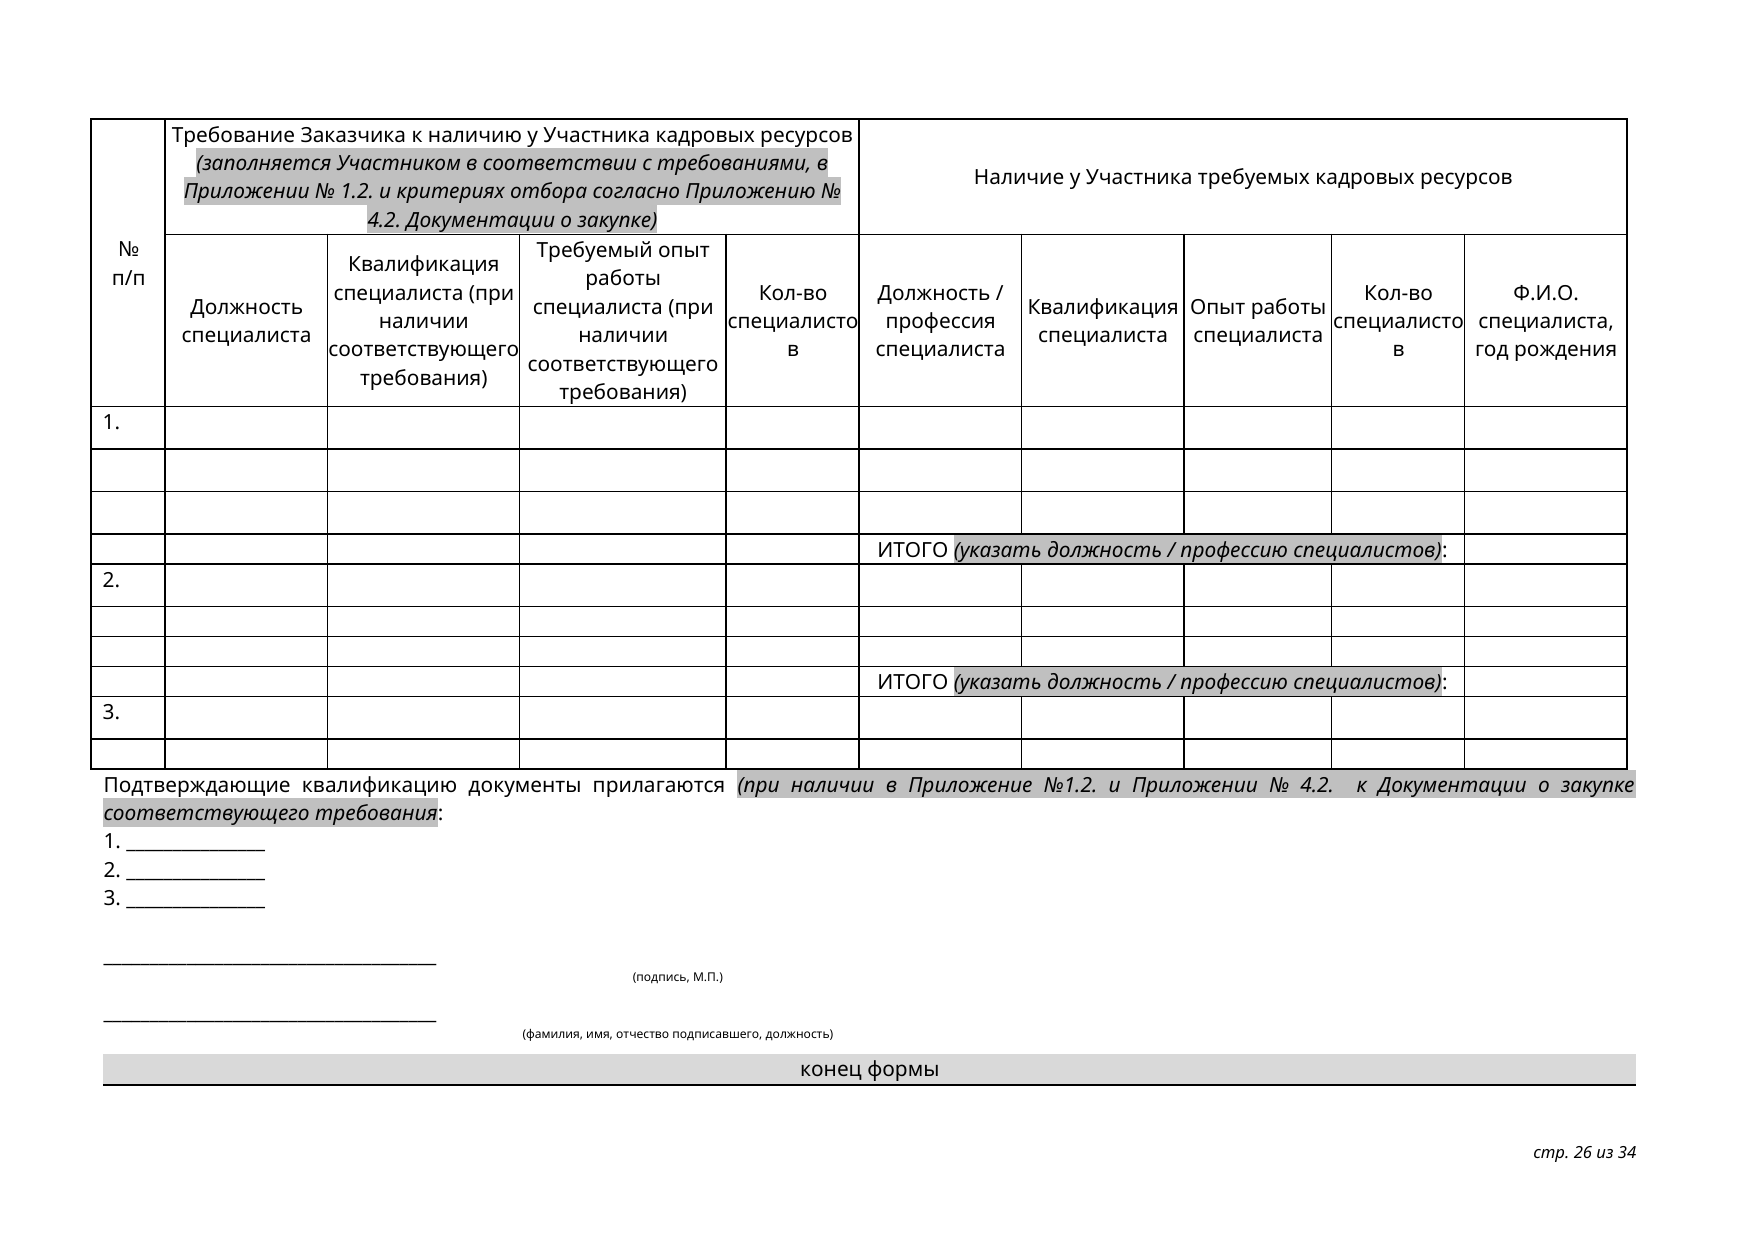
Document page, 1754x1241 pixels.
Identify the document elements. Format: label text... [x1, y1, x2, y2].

table_cell [727, 740, 858, 768]
table_cell [166, 697, 327, 738]
table_cell [1332, 637, 1464, 666]
table_cell [1465, 740, 1626, 768]
table_cell [727, 407, 858, 448]
table_cell [727, 450, 858, 491]
table_cell [860, 407, 1021, 448]
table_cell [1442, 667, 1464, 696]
table_cell [1465, 667, 1626, 696]
table_cell [520, 407, 725, 448]
table_cell [1022, 407, 1183, 448]
table_cell [860, 697, 1021, 738]
table_cell [1465, 565, 1626, 606]
table_cell [1332, 607, 1464, 636]
text (подпись, М.П.) [103, 969, 1252, 997]
table_cell [860, 450, 1021, 491]
table_cell [1332, 740, 1464, 768]
table_header Требование Заказчика к наличию у Участника кадровых ресурсов (заполняется Участником в соответствии с требованиями, в Приложении № 1.2. и критериях отбора согласно Приложению № 4.2. Документации о закупке) [166, 120, 858, 233]
table_cell [520, 697, 725, 738]
table_cell [92, 607, 164, 636]
table_cell [328, 637, 519, 666]
table_cell [1022, 492, 1183, 533]
table_cell [860, 607, 1021, 636]
table_cell [328, 607, 519, 636]
table_header Наличие у Участника требуемых кадровых ресурсов [860, 120, 1626, 233]
table_cell Кол-во специалистов [727, 235, 858, 406]
table_cell [328, 535, 519, 563]
table_cell [92, 697, 164, 738]
table_cell [166, 667, 327, 696]
text 2. _______________ [103, 855, 1636, 883]
table_cell [166, 450, 327, 491]
text ____________________________________ [103, 940, 1636, 969]
table_cell [166, 607, 327, 636]
table_cell [1185, 565, 1331, 606]
table_cell [1332, 492, 1464, 533]
table_cell [92, 740, 164, 768]
text конец формы [103, 1054, 1636, 1084]
table_cell Требуемый опыт работы специалиста (при наличии соответствующего требования) [520, 235, 725, 406]
table_cell Квалификация специалиста [1022, 235, 1183, 406]
table_cell [860, 565, 1021, 606]
table_cell [520, 565, 725, 606]
table_cell Опыт работы специалиста [1185, 235, 1331, 406]
text (фамилия, имя, отчество подписавшего, должность) [103, 1026, 1252, 1054]
table_cell Квалификация специалиста (при наличии соответствующего требования) [328, 235, 519, 406]
table_cell [860, 492, 1021, 533]
table_cell [1185, 607, 1331, 636]
table_cell [1332, 407, 1464, 448]
table_cell [1185, 492, 1331, 533]
text Подтверждающие квалификацию документы прилагаются (при наличии в Приложение №1.2. и Приложении № 4.2. к Документации о закупке соответствующего требования: [103, 770, 1636, 827]
table_cell [1465, 607, 1626, 636]
table_cell [92, 450, 164, 491]
table_cell [860, 637, 1021, 666]
table_cell [1465, 697, 1626, 738]
table_cell [860, 740, 1021, 768]
table_cell [166, 407, 327, 448]
table_cell [1465, 535, 1626, 563]
table_cell [1022, 450, 1183, 491]
table_cell [92, 565, 164, 606]
table_cell [520, 450, 725, 491]
table_cell [520, 492, 725, 533]
table_cell [1185, 450, 1331, 491]
table_cell [1465, 637, 1626, 666]
table_cell [727, 607, 858, 636]
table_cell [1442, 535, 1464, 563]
table_cell [1332, 697, 1464, 738]
table_cell Ф.И.О. специалиста, год рождения [1465, 235, 1626, 406]
table_cell [92, 492, 164, 533]
table_cell [1465, 492, 1626, 533]
table_cell Кол-во специалистов [1332, 235, 1464, 406]
table_cell [328, 740, 519, 768]
text 3. _______________ [103, 883, 1636, 912]
table_cell [328, 565, 519, 606]
table_cell [328, 697, 519, 738]
table_cell [1332, 450, 1464, 491]
table_cell [1465, 450, 1626, 491]
table_cell [520, 637, 725, 666]
table_cell [328, 450, 519, 491]
table_cell [1022, 565, 1183, 606]
table_cell [166, 565, 327, 606]
table_cell [1465, 407, 1626, 448]
table_cell [1185, 697, 1331, 738]
table_cell [1185, 407, 1331, 448]
table_cell [1022, 697, 1183, 738]
table_cell [727, 565, 858, 606]
table_cell [92, 407, 164, 448]
table_cell [727, 535, 858, 563]
table_cell [166, 492, 327, 533]
table_cell [727, 667, 858, 696]
table_cell [328, 407, 519, 448]
table_cell [92, 637, 164, 666]
table_cell [1185, 637, 1331, 666]
table_cell [727, 697, 858, 738]
table_cell [520, 667, 725, 696]
table_cell [1185, 740, 1331, 768]
table_cell [92, 535, 164, 563]
table_cell Должность специалиста [166, 235, 327, 406]
table_cell [1332, 565, 1464, 606]
table_header № п/п [92, 120, 164, 406]
table_cell [520, 535, 725, 563]
table_cell [328, 492, 519, 533]
table_cell [92, 667, 164, 696]
table_cell [727, 492, 858, 533]
table_cell Должность / профессия специалиста [860, 235, 1021, 406]
table_cell [166, 535, 327, 563]
text ____________________________________ [103, 997, 1636, 1026]
table_cell [166, 740, 327, 768]
table_cell [166, 637, 327, 666]
table_cell [520, 740, 725, 768]
text 1. _______________ [103, 827, 1636, 855]
table_cell [520, 607, 725, 636]
table_cell [328, 667, 519, 696]
table_cell [1022, 740, 1183, 768]
table_cell [727, 637, 858, 666]
table_cell [1022, 607, 1183, 636]
table_cell [1022, 637, 1183, 666]
